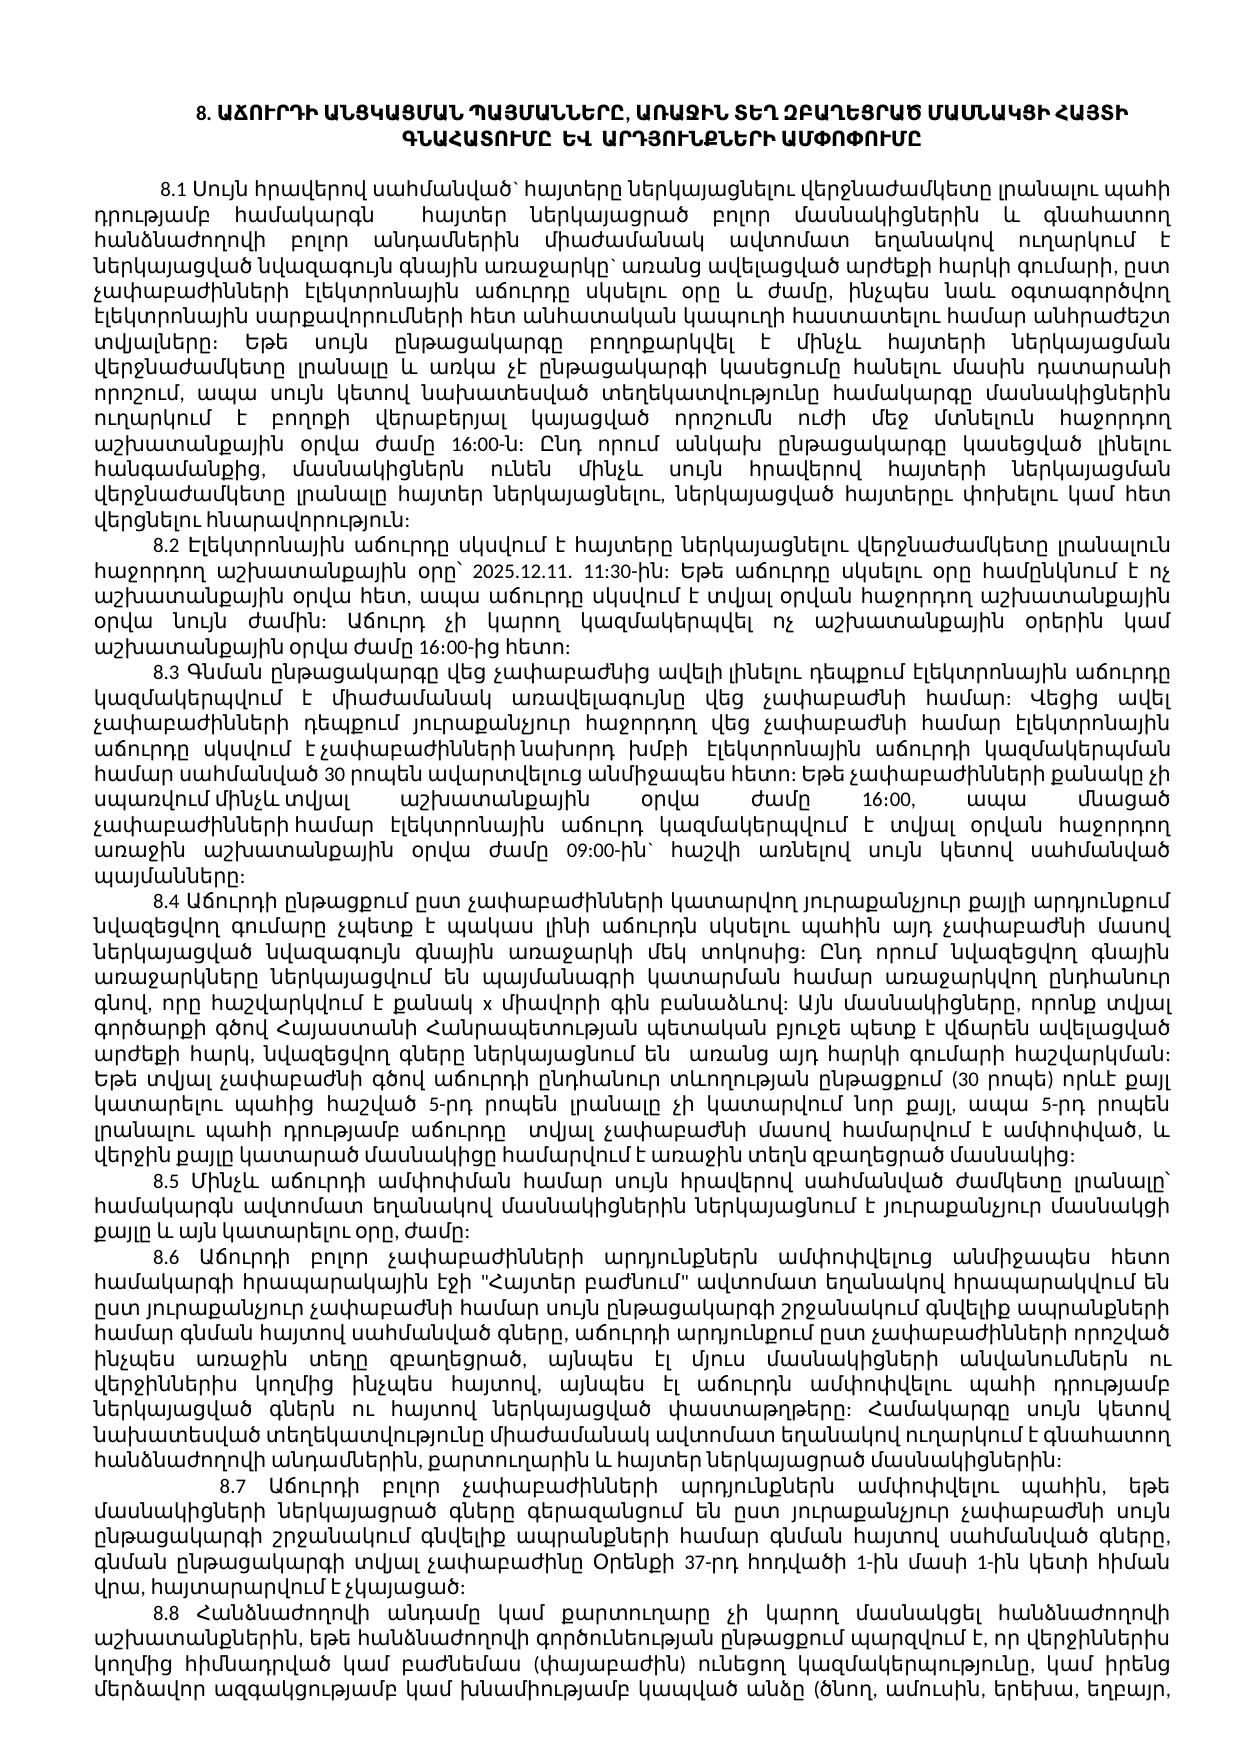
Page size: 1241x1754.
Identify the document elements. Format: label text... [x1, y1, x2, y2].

text 8.3 Գնման ընթացակարգը վեց չափաբաժնից ավելի լինելու դեպքում էլեկտրոնային աճուրդը կազմակերպվում է միաժամանակ առավելագույնը վեց չափաբաժնի համար: Վեցից ավել չափաբաժինների դեպքում յուրաքանչյուր հաջորդող վեց չափաբաժնի համար էլեկտրոնային աճուրդը սկսվում է չափաբաժինների նախորդ խմբի էլեկտրոնային աճուրդի կազմակերպման համար սահմանված 30 րոպեն ավարտվելուց անմիջապես հետո: Եթե չափաբաժինների քանակը չի սպառվում մինչև տվյալ աշխատանքային օրվա ժամը 16։00, ապա մնացած չափաբաժինների համար էլեկտրոնային աճուրդ կազմակերպվում է տվյալ օրվան հաջորդող առաջին աշխատանքային օրվա ժամը 09:00-ին` հաշվի առնելով սույն կետով սահմանված պայմանները: [94, 659, 1171, 888]
text 8.4 Աճուրդի ընթացքում ըստ չափաբաժինների կատարվող յուրաքանչյուր քայլի արդյունքում նվազեցվող գումարը չպետք է պակաս լինի աճուրդն սկսելու պահին այդ չափաբաժնի մասով ներկայացված նվազագույն գնային առաջարկի մեկ տոկոսից: Ընդ որում նվազեցվող գնային առաջարկները ներկայացվում են պայմանագրի կատարման համար առաջարկվող ընդհանուր գնով, որը հաշվարկվում է քանակ x միավորի գին բանաձևով: Այն մասնակիցները, որոնք տվյալ գործարքի գծով Հայաստանի Հանրապետության պետական բյուջե պետք է վճարեն ավելացված արժեքի հարկ, նվազեցվող գները ներկայացնում են առանց այդ հարկի գումարի հաշվարկման: Եթե տվյալ չափաբաժնի գծով աճուրդի ընդհանուր տևողության ընթացքում (30 րոպե) որևէ քայլ կատարելու պահից հաշված 5-րդ րոպեն լրանալը չի կատարվում նոր քայլ, ապա 5-րդ րոպեն լրանալու պահի դրությամբ աճուրդը տվյալ չափաբաժնի մասով համարվում է ամփոփված, և վերջին քայլը կատարած մասնակիցը համարվում է առաջին տեղն զբաղեցրած մասնակից: [94, 888, 1171, 1168]
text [94, 1600, 1171, 1702]
text 8.5 Մինչև աճուրդի ամփոփման համար սույն հրավերով սահմանված ժամկետը լրանալը՝ համակարգն ավտոմատ եղանակով մասնակիցներին ներկայացնում է յուրաքանչյուր մասնակցի քայլը և այն կատարելու օրը, ժամը: [94, 1168, 1171, 1244]
text 8.2 Էլեկտրոնային աճուրդը սկսվում է հայտերը ներկայացնելու վերջնաժամկետը լրանալուն հաջորդող աշխատանքային օրը՝ 2025.12.11. 11:30 -ին: Եթե աճուրդը սկսելու օրը համընկնում է ոչ աշխատանքային օրվա հետ, ապա աճուրդը սկսվում է տվյալ օրվան հաջորդող աշխատանքային օրվա նույն ժամին: Աճուրդ չի կարող կազմակերպվել ոչ աշխատանքային օրերին կամ աշխատանքային օրվա ժամը 16։00-ից հետո: [94, 532, 1171, 659]
text 8.1 Սույն հրավերով սահմանված` հայտերը ներկայացնելու վերջնաժամկետը լրանալու պահի դրությամբ համակարգն հայտեր ներկայացրած բոլոր մասնակիցներին և գնահատող հանձնաժողովի բոլոր անդամներին միաժամանակ ավտոմատ եղանակով ուղարկում է ներկայացված նվազագույն գնային առաջարկը` առանց ավելացված արժեքի հարկի գումարի, ըստ չափաբաժինների էլեկտրոնային աճուրդը սկսելու օրը և ժամը, ինչպես նաև օգտագործվող էլեկտրոնային սարքավորումների հետ անհատական կապուղի հաստատելու համար անհրաժեշտ տվյալները։ Եթե սույն ընթացակարգը բողոքարկվել է մինչև հայտերի ներկայացման վերջնաժամկետը լրանալը և առկա չէ ընթացակարգի կասեցումը հանելու մասին դատարանի որոշում, ապա սույն կետով նախատեսված տեղեկատվությունը համակարգը մասնակիցներին ուղարկում է բողոքի վերաբերյալ կայացված որոշումն ուժի մեջ մտնելուն հաջորդող աշխատանքային օրվա ժամը 16:00-ն: Ընդ որում անկախ ընթացակարգը կասեցված լինելու հանգամանքից, մասնակիցներն ունեն մինչև սույն հրավերով հայտերի ներկայացման վերջնաժամկետը լրանալը հայտեր ներկայացնելու, ներկայացված հայտերըւ փոխելու կամ հետ վերցնելու հնարավորություն: [94, 177, 1171, 532]
text 8. ԱՃՈՒՐԴԻ ԱՆՑԿԱՑՄԱՆ ՊԱՅՄԱՆՆԵՐԸ, ԱՌԱՋԻՆ ՏԵՂ ԶԲԱՂԵՑՐԱԾ ՄԱՍՆԱԿՑԻ ՀԱՅՏԻ [94, 100, 1171, 126]
text ԳՆԱՀԱՏՈՒՄԸ ԵՎ ԱՐԴՅՈՒՆՔՆԵՐԻ ԱՄՓՈՓՈՒՄԸ [94, 126, 1171, 151]
text 8.7 Աճուրդի բոլոր չափաբաժինների արդյունքներն ամփոփվելու պահին, եթե մասնակիցների ներկայացրած գները գերազանցում են ըստ յուրաքանչյուր չափաբաժնի սույն ընթացակարգի շրջանակում գնվելիք ապրանքների համար գնման հայտով սահմանված գները, գնման ընթացակարգի տվյալ չափաբաժինը Օրենքի 37-րդ հոդվածի 1-ին մասի 1-ին կետի հիման վրա, հայտարարվում է չկայացած: [94, 1473, 1171, 1600]
text 8.6 Աճուրդի բոլոր չափաբաժինների արդյունքներն ամփոփվելուց անմիջապես հետո համակարգի հրապարակային էջի "Հայտեր բաժնում" ավտոմատ եղանակով հրապարակվում են ըստ յուրաքանչյուր չափաբաժնի համար սույն ընթացակարգի շրջանակում գնվելիք ապրանքների համար գնման հայտով սահմանված գները, աճուրդի արդյունքում ըստ չափաբաժինների որոշված ինչպես առաջին տեղը զբաղեցրած, այնպես էլ մյուս մասնակիցների անվանումներն ու վերջիններիս կողմից ինչպես հայտով, այնպես էլ աճուրդն ամփոփվելու պահի դրությամբ ներկայացված գներն ու հայտով ներկայացված փաստաթղթերը: Համակարգը սույն կետով նախատեսված տեղեկատվությունը միաժամանակ ավտոմատ եղանակով ուղարկում է գնահատող հանձնաժողովի անդամներին, քարտուղարին և հայտեր ներկայացրած մասնակիցներին: [94, 1244, 1171, 1473]
